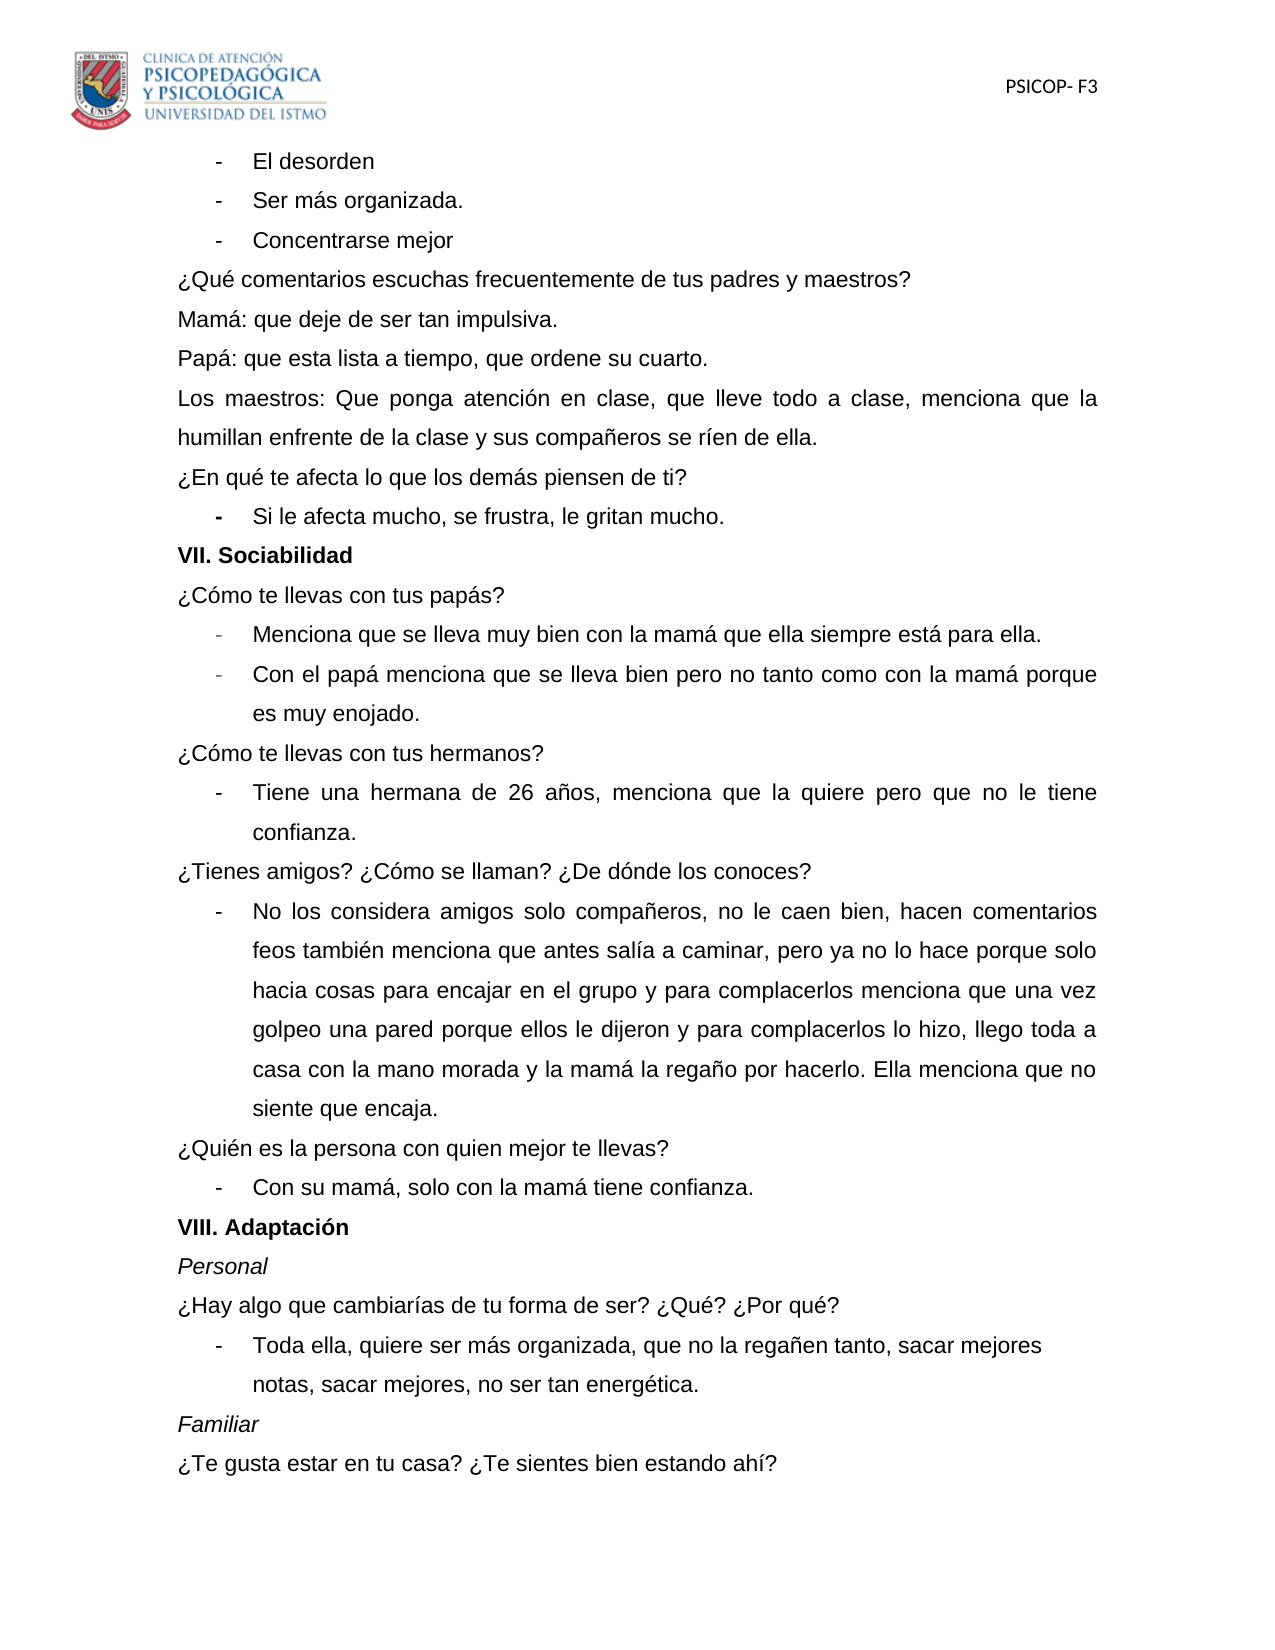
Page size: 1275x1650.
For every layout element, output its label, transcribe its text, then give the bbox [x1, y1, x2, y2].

list Con su mamá, solo con la mamá tiene confianza. [215, 1174, 1098, 1200]
text VII. Sociabilidad [177, 542, 1098, 569]
text ¿Hay algo que cambiarías de tu forma de ser? ¿Qué? ¿Por qué? [177, 1292, 1098, 1319]
text Los maestros: Que ponga atención en clase, que lleve todo a clase, menciona que la humillan enfrente de la clase y sus compañeros se ríen de ella. [177, 384, 1098, 450]
list Con el papá menciona que se lleva bien pero no tanto como con la mamá porque es muy enojado. [215, 661, 1098, 727]
text ¿Tienes amigos? ¿Cómo se llaman? ¿De dónde los conoces? [177, 858, 1098, 884]
list Menciona que se lleva muy bien con la mamá que ella siempre está para ella. [215, 621, 1098, 648]
text Papá: que esta lista a tiempo, que ordene su cuarto. [177, 345, 1098, 371]
text VIII. Adaptación [177, 1213, 1098, 1240]
text Mamá: que deje de ser tan impulsiva. [177, 306, 1098, 332]
text ¿Te gusta estar en tu casa? ¿Te sientes bien estando ahí? [177, 1450, 1098, 1477]
list Si le afecta mucho, se frustra, le gritan mucho. [215, 503, 1098, 529]
list Toda ella, quiere ser más organizada, que no la regañen tanto, sacar mejores notas, sacar mejores, no ser tan energética. [215, 1332, 1098, 1398]
text ¿Cómo te llevas con tus hermanos? [177, 740, 1098, 766]
text ¿En qué te afecta lo que los demás piensen de ti? [177, 463, 1098, 490]
text Personal [177, 1253, 1098, 1279]
text ¿Cómo te llevas con tus papás? [177, 582, 1098, 608]
list No los considera amigos solo compañeros, no le caen bien, hacen comentarios feos también menciona que antes salía a caminar, pero ya no lo hace porque solo hacia cosas para encajar en el grupo y para complacerlos menciona que una vez golpeo una pared porque ellos le dijeron y para complacerlos lo hizo, llego toda a casa con la mano morada y la mamá la regaño por hacerlo. Ella menciona que no siente que encaja. [215, 898, 1098, 1121]
text ¿Qué comentarios escuchas frecuentemente de tus padres y maestros? [177, 266, 1098, 292]
text ¿Quién es la persona con quien mejor te llevas? [177, 1134, 1098, 1161]
list Tiene una hermana de 26 años, menciona que la quiere pero que no le tiene confianza. [215, 779, 1098, 845]
list Concentrarse mejor [215, 227, 1098, 253]
list El desorden [215, 148, 1098, 174]
text Familiar [177, 1411, 1098, 1437]
picture [22, 23, 386, 165]
list Ser más organizada. [215, 187, 1098, 213]
